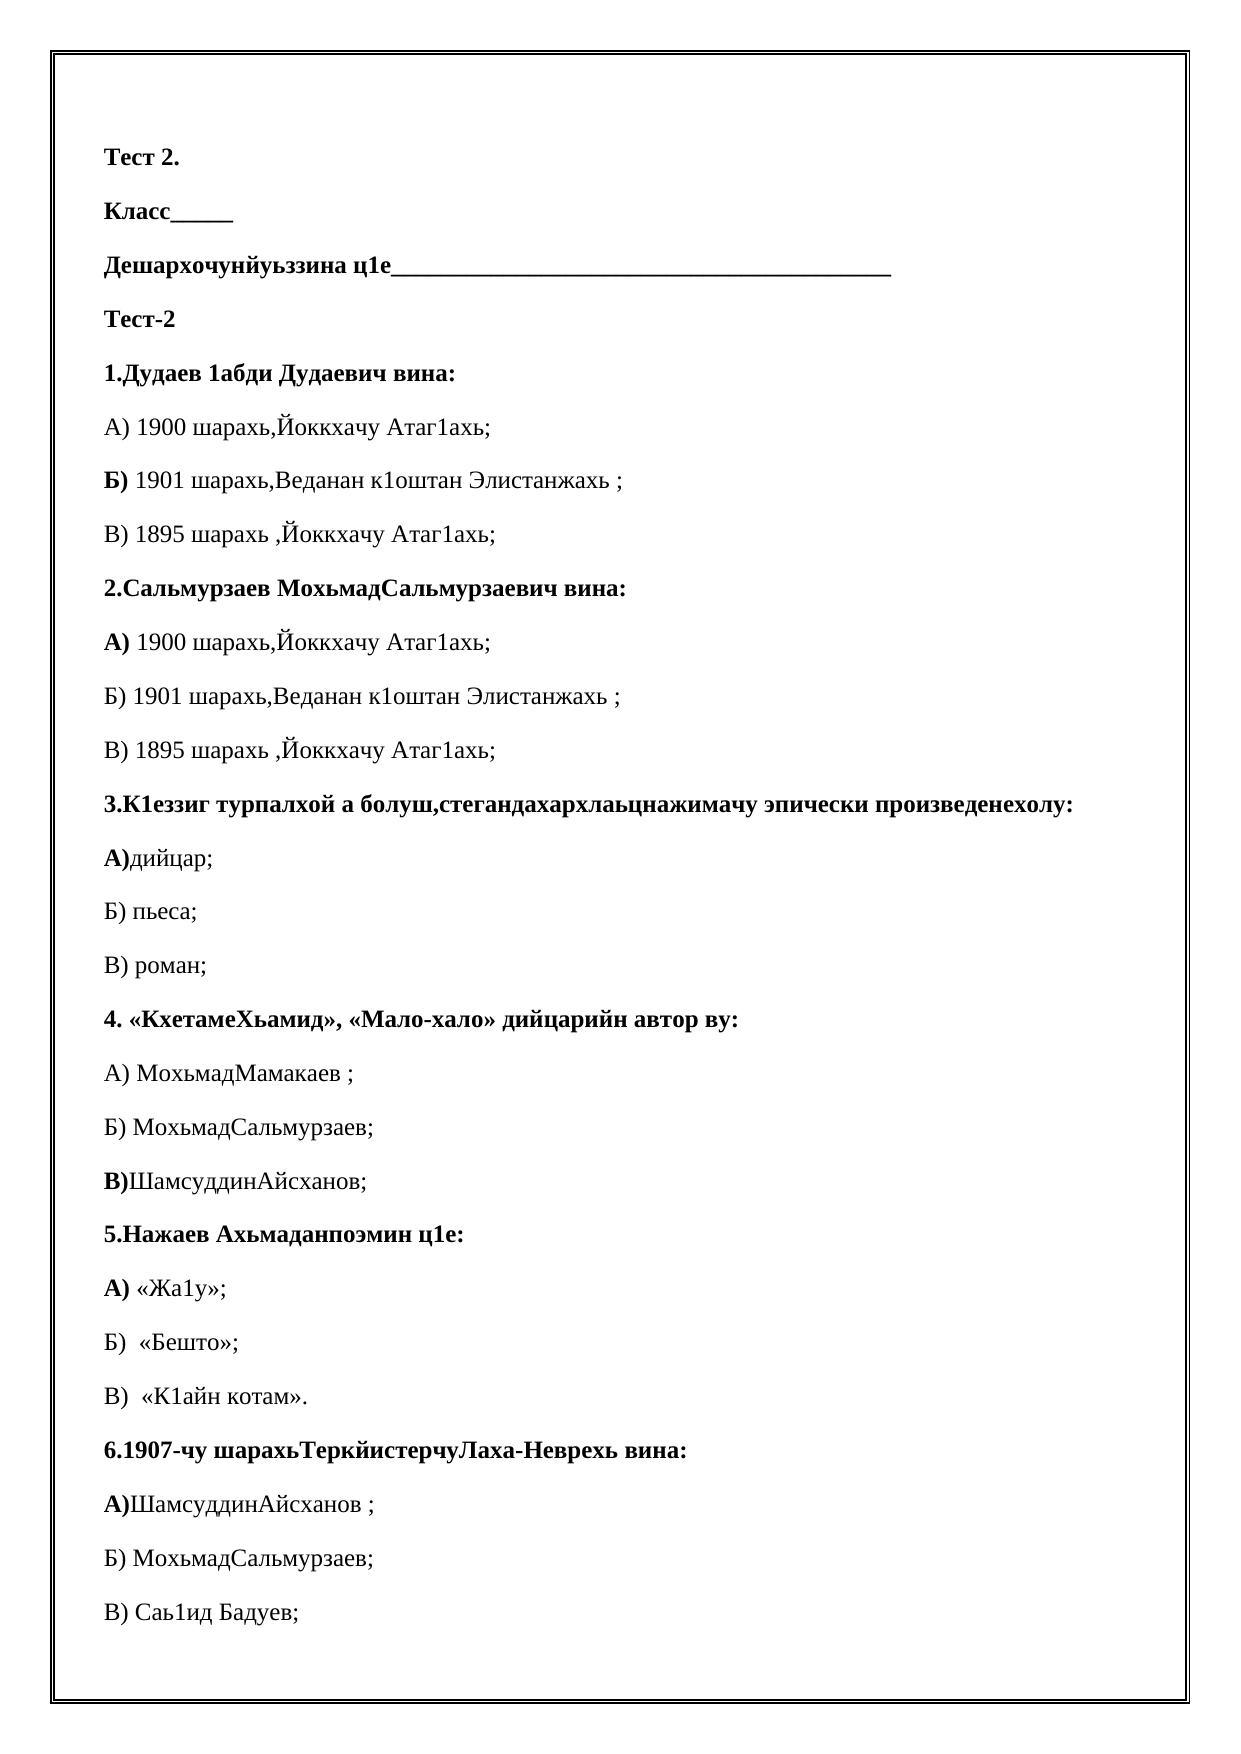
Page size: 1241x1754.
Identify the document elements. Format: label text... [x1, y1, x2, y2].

text В) Саь1ид Бадуев; [103, 1597, 1152, 1625]
text 4. «КхетамеХьамид», «Мало-хало» дийцарийн автор ву: [103, 1004, 1152, 1033]
text Тест-2 [103, 304, 1152, 333]
text В) 1895 шарахь ,Йоккхачу Атаг1ахь; [103, 519, 1152, 548]
text А) 1900 шарахь,Йоккхачу Атаг1ахь; [103, 627, 1152, 656]
text Класс_____ [103, 196, 1152, 225]
text 2.Сальмурзаев МохьмадСальмурзаевич вина: [103, 573, 1152, 602]
text 5.Нажаев Ахьмаданпоэмин ц1е: [103, 1219, 1152, 1248]
text В) 1895 шарахь ,Йоккхачу Атаг1ахь; [103, 735, 1152, 764]
text Тест 2. [103, 142, 1152, 171]
text Б) МохьмадСальмурзаев; [103, 1543, 1152, 1571]
text Б) пьеса; [103, 896, 1152, 925]
text Б) МохьмадСальмурзаев; [103, 1112, 1152, 1141]
text А) МохьмадМамакаев ; [103, 1058, 1152, 1087]
text А)дийцар; [103, 843, 1152, 871]
text Б) 1901 шарахь,Веданан к1оштан Элистанжахь ; [103, 681, 1152, 710]
text Дешархочунйуьззина ц1е________________________________________ [103, 250, 1152, 279]
text А) «Жа1у»; [103, 1273, 1152, 1302]
text 6.1907-чу шарахьТеркйистерчуЛаха-Неврехь вина: [103, 1435, 1152, 1464]
text В) «К1айн котам». [103, 1381, 1152, 1410]
text Б) 1901 шарахь,Веданан к1оштан Элистанжахь ; [103, 466, 1152, 494]
text Б) «Бешто»; [103, 1327, 1152, 1356]
text В)ШамсуддинАйсханов; [103, 1166, 1152, 1194]
text 3.К1еззиг турпалхой а болуш,стегандахархлаьцнажимачу эпически произведенехолу: [103, 789, 1152, 817]
text А) 1900 шарахь,Йоккхачу Атаг1ахь; [103, 412, 1152, 441]
text 1.Дудаев 1абди Дудаевич вина: [103, 358, 1152, 387]
text А)ШамсуддинАйсханов ; [103, 1489, 1152, 1518]
text В) роман; [103, 950, 1152, 979]
